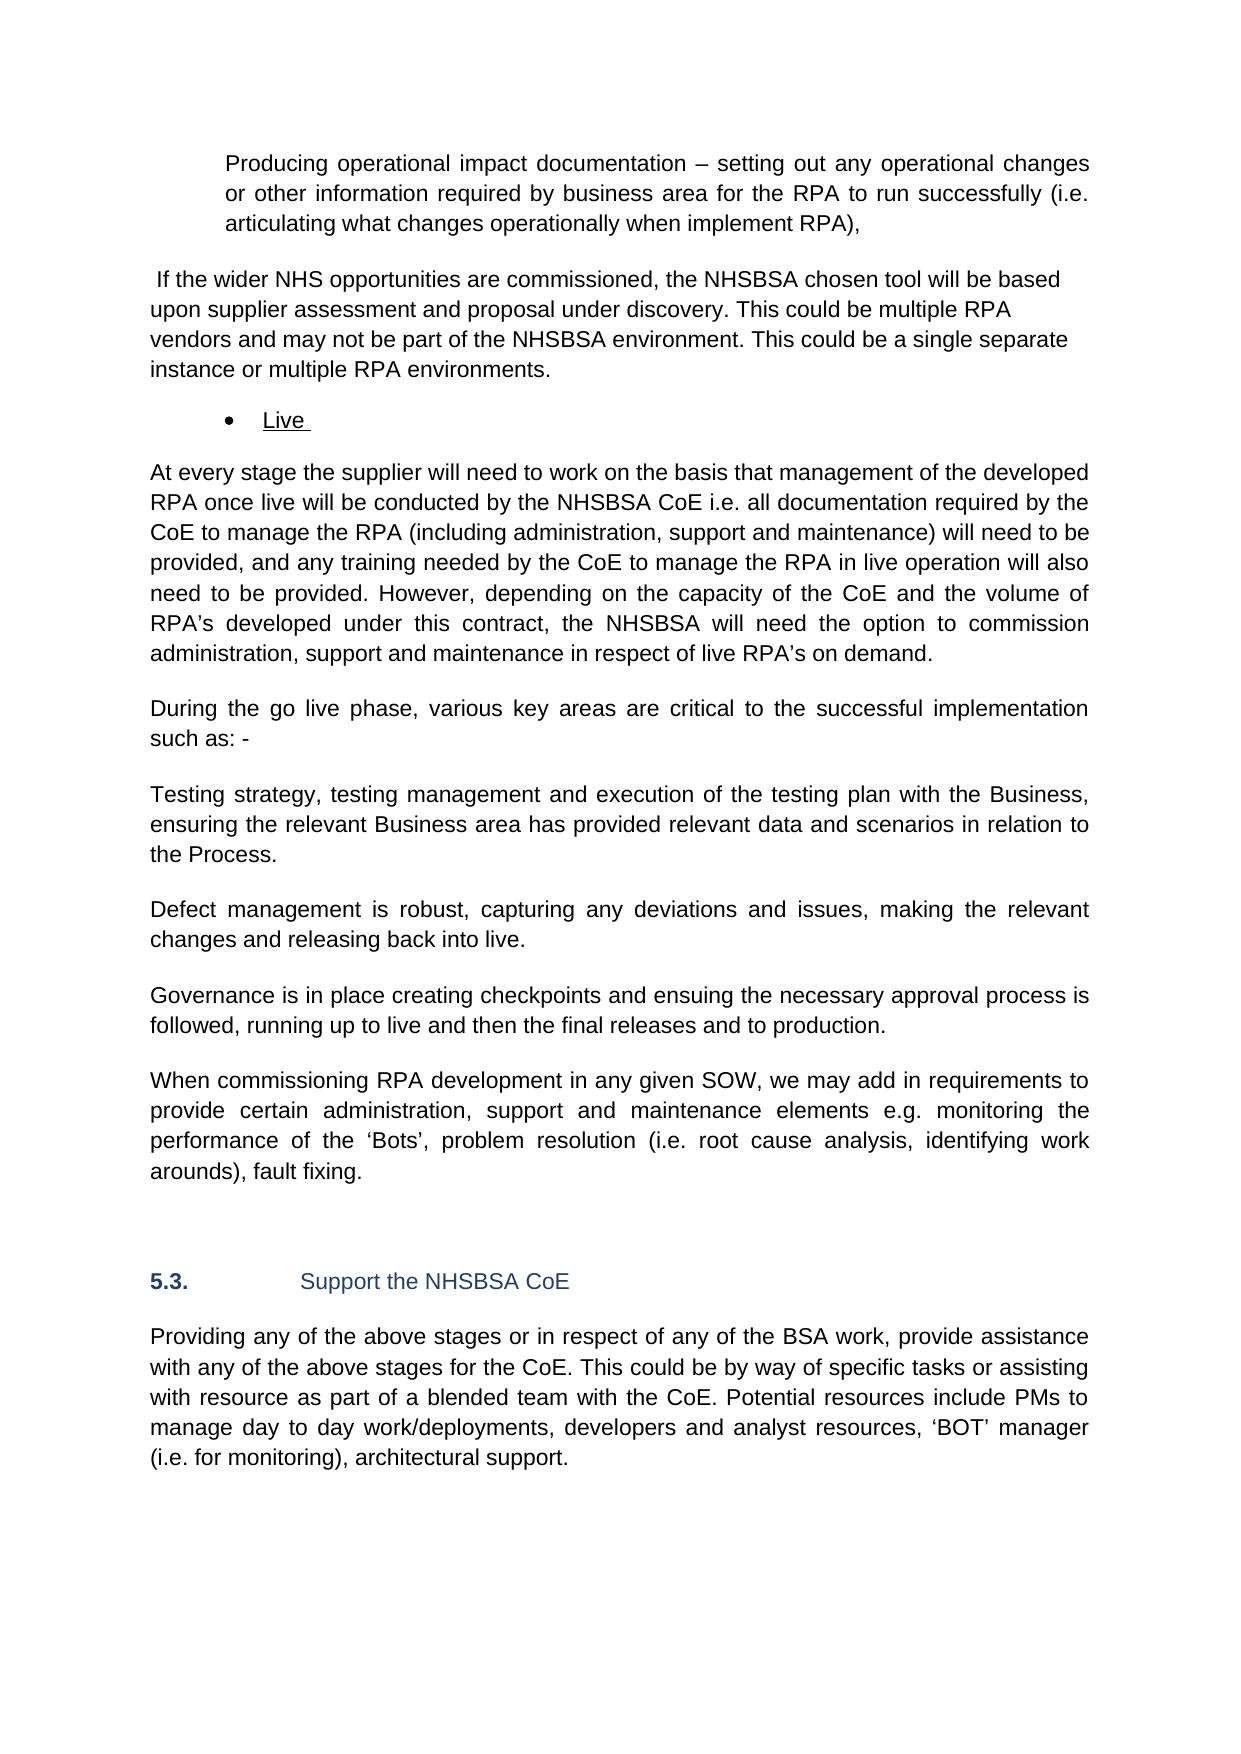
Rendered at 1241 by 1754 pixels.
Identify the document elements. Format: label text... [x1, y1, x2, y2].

text Providing any of the above stages or in respect of any of the BSA work, provide assistance with any of the above stages for the CoE. This could be by way of specific tasks or assisting with resource as part of a blended team with the CoE. Potential resources include PMs to manage day to day work/deployments, developers and analyst resources, ‘BOT’ manager (i.e. for monitoring), architectural support. [150, 1323, 1090, 1470]
list Live [225, 407, 1090, 434]
text At every stage the supplier will need to work on the basis that management of the developed RPA once live will be conducted by the NHSBSA CoE i.e. all documentation required by the CoE to manage the RPA (including administration, support and maintenance) will need to be provided, and any training needed by the CoE to manage the RPA in live operation will also need to be provided. However, depending on the capacity of the CoE and the volume of RPA’s developed under this contract, the NHSBSA will need the option to commission administration, support and maintenance in respect of live RPA’s on demand. [150, 459, 1090, 666]
text Testing strategy, testing management and execution of the testing plan with the Business, ensuring the relevant Business area has provided relevant data and scenarios in relation to the Process. [150, 781, 1090, 867]
text During the go live phase, various key areas are critical to the successful implementation such as: - [150, 695, 1090, 752]
text Defect management is robust, capturing any deviations and issues, making the relevant changes and releasing back into live. [150, 896, 1090, 953]
text When commissioning RPA development in any given SOW, we may add in requirements to provide certain administration, support and maintenance elements e.g. monitoring the performance of the ‘Bots’, problem resolution (i.e. root cause analysis, identifying work arounds), fault fixing. [150, 1067, 1090, 1184]
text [225, 150, 1090, 237]
text If the wider NHS opportunities are commissioned, the NHSBSA chosen tool will be based upon supplier assessment and proposal under discovery. This could be multiple RPA vendors and may not be part of the NHSBSA environment. This could be a single separate instance or multiple RPA environments. [150, 266, 1090, 383]
subtitle Support the NHSBSA CoE [150, 1268, 1090, 1294]
text Governance is in place creating checkpoints and ensuing the necessary approval process is followed, running up to live and then the final releases and to production. [150, 982, 1090, 1038]
